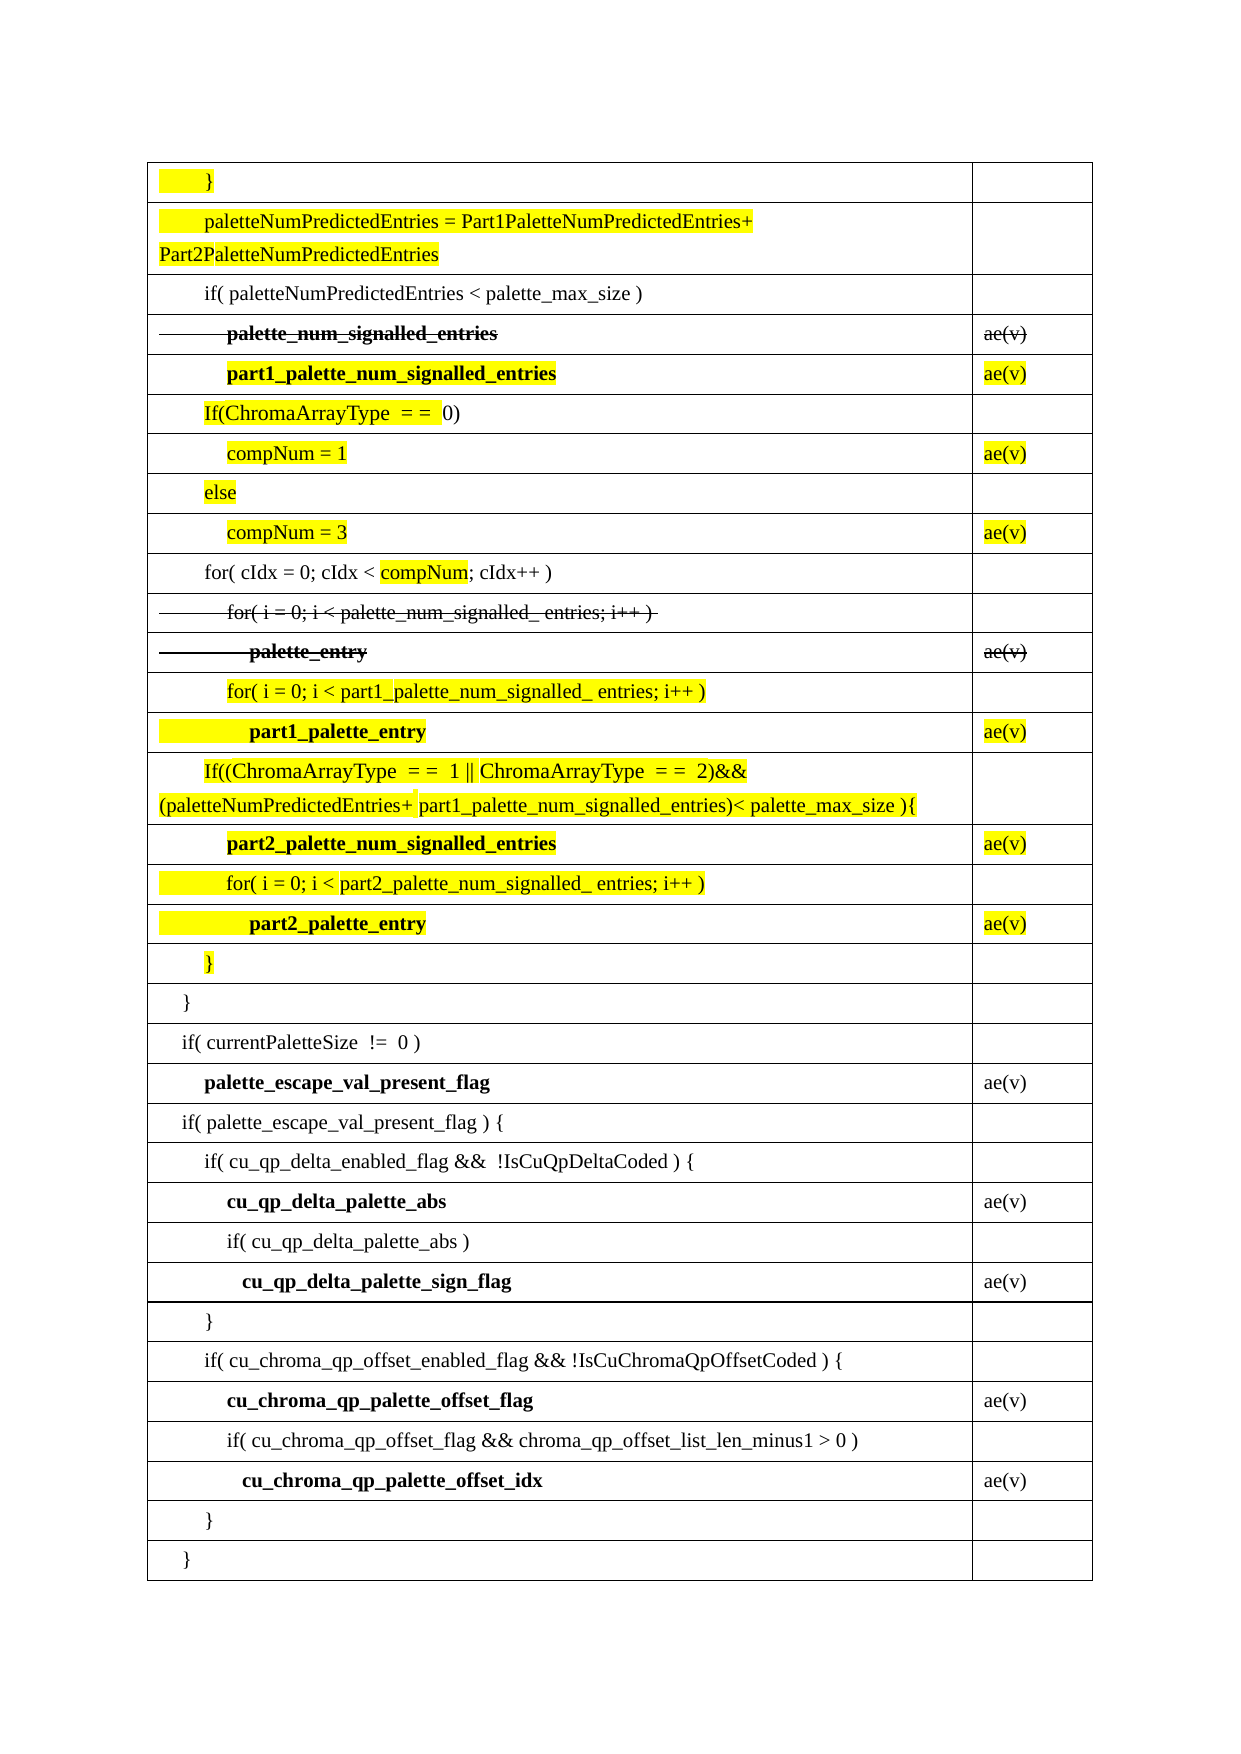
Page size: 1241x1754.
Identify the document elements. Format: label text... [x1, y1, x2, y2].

table_cell [973, 554, 1092, 592]
table_cell if( cu_chroma_qp_offset_flag && chroma_qp_offset_list_len_minus1 > 0 ) [148, 1422, 972, 1461]
table_cell [973, 1104, 1092, 1142]
table_cell [973, 1223, 1092, 1262]
table_cell ae(v) [973, 905, 1092, 943]
table_cell If(ChromaArrayType = = 0) [148, 395, 972, 433]
table_cell ae(v) [973, 355, 1092, 393]
table_cell if( currentPaletteSize != 0 ) [148, 1024, 972, 1063]
table_cell for( i = 0; i < part2_palette_num_signalled_ entries; i++ ) [148, 865, 972, 903]
table_cell [973, 1422, 1092, 1461]
table_cell [973, 395, 1092, 433]
table_cell paletteNumPredictedEntries = Part1PaletteNumPredictedEntries+ Part2PaletteNumPredictedEntries [148, 203, 972, 274]
table_cell [973, 474, 1092, 513]
table_cell } [148, 163, 972, 202]
table_cell part1_palette_entry [148, 713, 972, 752]
table_cell ae(v) [973, 1382, 1092, 1421]
table_cell [973, 1501, 1092, 1540]
table_cell [973, 944, 1092, 983]
table_cell } [148, 1303, 972, 1341]
table_cell [973, 163, 1092, 202]
table_cell part2_palette_num_signalled_entries [148, 825, 972, 864]
table_cell if( cu_chroma_qp_offset_enabled_flag && !IsCuChromaQpOffsetCoded ) { [148, 1342, 972, 1381]
table_cell [973, 865, 1092, 903]
table_cell [973, 984, 1092, 1023]
table_cell ae(v) [973, 514, 1092, 553]
table_cell for( cIdx = 0; cIdx < compNum; cIdx++ ) [148, 554, 972, 592]
table_cell cu_qp_delta_palette_sign_flag [148, 1263, 972, 1301]
table_cell compNum = 3 [148, 514, 972, 553]
table_cell palette_entry [148, 633, 972, 672]
table_cell [973, 1024, 1092, 1063]
table_cell [973, 203, 1092, 274]
table_cell [973, 594, 1092, 632]
table_cell for( i = 0; i < palette_num_signalled_ entries; i++ ) [148, 594, 972, 632]
table_cell else [148, 474, 972, 513]
table_cell } [148, 1501, 972, 1540]
table_cell cu_qp_delta_palette_abs [148, 1183, 972, 1222]
table_cell [973, 1342, 1092, 1381]
table_cell ae(v) [973, 713, 1092, 752]
table_cell ae(v) [973, 1263, 1092, 1301]
table_cell if( cu_qp_delta_enabled_flag && !IsCuQpDeltaCoded ) { [148, 1143, 972, 1182]
table_cell if( palette_escape_val_present_flag ) { [148, 1104, 972, 1142]
table_cell [973, 1303, 1092, 1341]
table_cell ae(v) [973, 1183, 1092, 1222]
table_cell ae(v) [973, 825, 1092, 864]
table_cell for( i = 0; i < part1_palette_num_signalled_ entries; i++ ) [148, 673, 972, 712]
table_cell [973, 673, 1092, 712]
table_cell ae(v) [973, 633, 1092, 672]
table_cell [973, 1541, 1092, 1580]
table_cell palette_escape_val_present_flag [148, 1064, 972, 1102]
table_cell part2_palette_entry [148, 905, 972, 943]
table_cell } [148, 944, 972, 983]
table_cell cu_chroma_qp_palette_offset_idx [148, 1462, 972, 1500]
table_cell ae(v) [973, 1462, 1092, 1500]
table_cell [973, 1143, 1092, 1182]
table_cell ae(v) [973, 434, 1092, 473]
table_cell if( cu_qp_delta_palette_abs ) [148, 1223, 972, 1262]
table_cell ae(v) [973, 1064, 1092, 1102]
table_cell [973, 275, 1092, 314]
table_cell ae(v) [973, 315, 1092, 354]
table_cell part1_palette_num_signalled_entries [148, 355, 972, 393]
table_cell if( paletteNumPredictedEntries < palette_max_size ) [148, 275, 972, 314]
table_cell } [148, 1541, 972, 1580]
table_cell cu_chroma_qp_palette_offset_flag [148, 1382, 972, 1421]
table_cell compNum = 1 [148, 434, 972, 473]
table_cell palette_num_signalled_entries [148, 315, 972, 354]
table_cell } [148, 984, 972, 1023]
table_cell If((ChromaArrayType = = 1 || ChromaArrayType = = 2)&& (paletteNumPredictedEntries+ part1_palette_num_signalled_entries)< palette_max_size ){ [148, 753, 972, 824]
table_cell [973, 753, 1092, 824]
